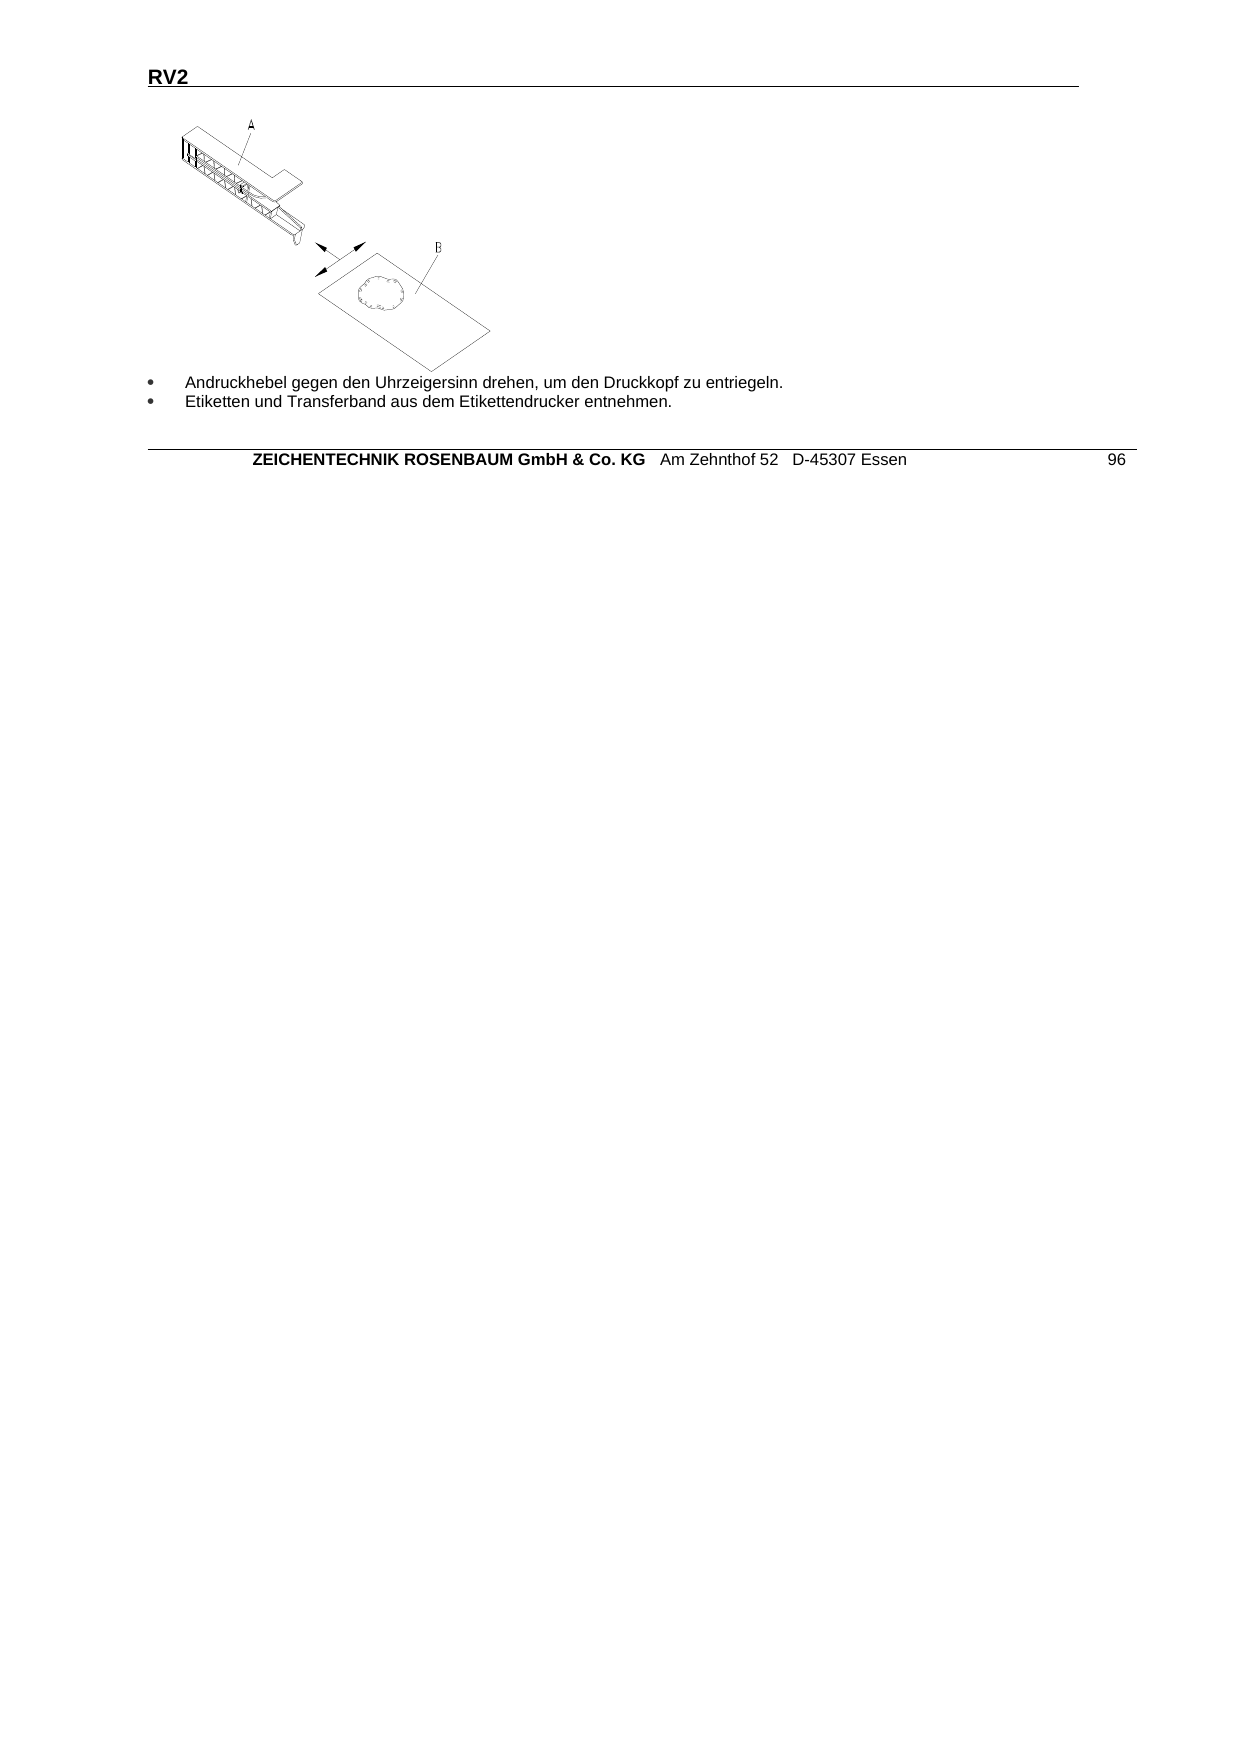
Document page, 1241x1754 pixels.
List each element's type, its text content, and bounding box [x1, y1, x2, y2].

text Andruckhebel gegen den Uhrzeigersinn drehen, um den Druckkopf zu entriegeln. [148, 373, 1092, 392]
text Etiketten und Transferband aus dem Etikettendrucker entnehmen. [148, 392, 1092, 411]
